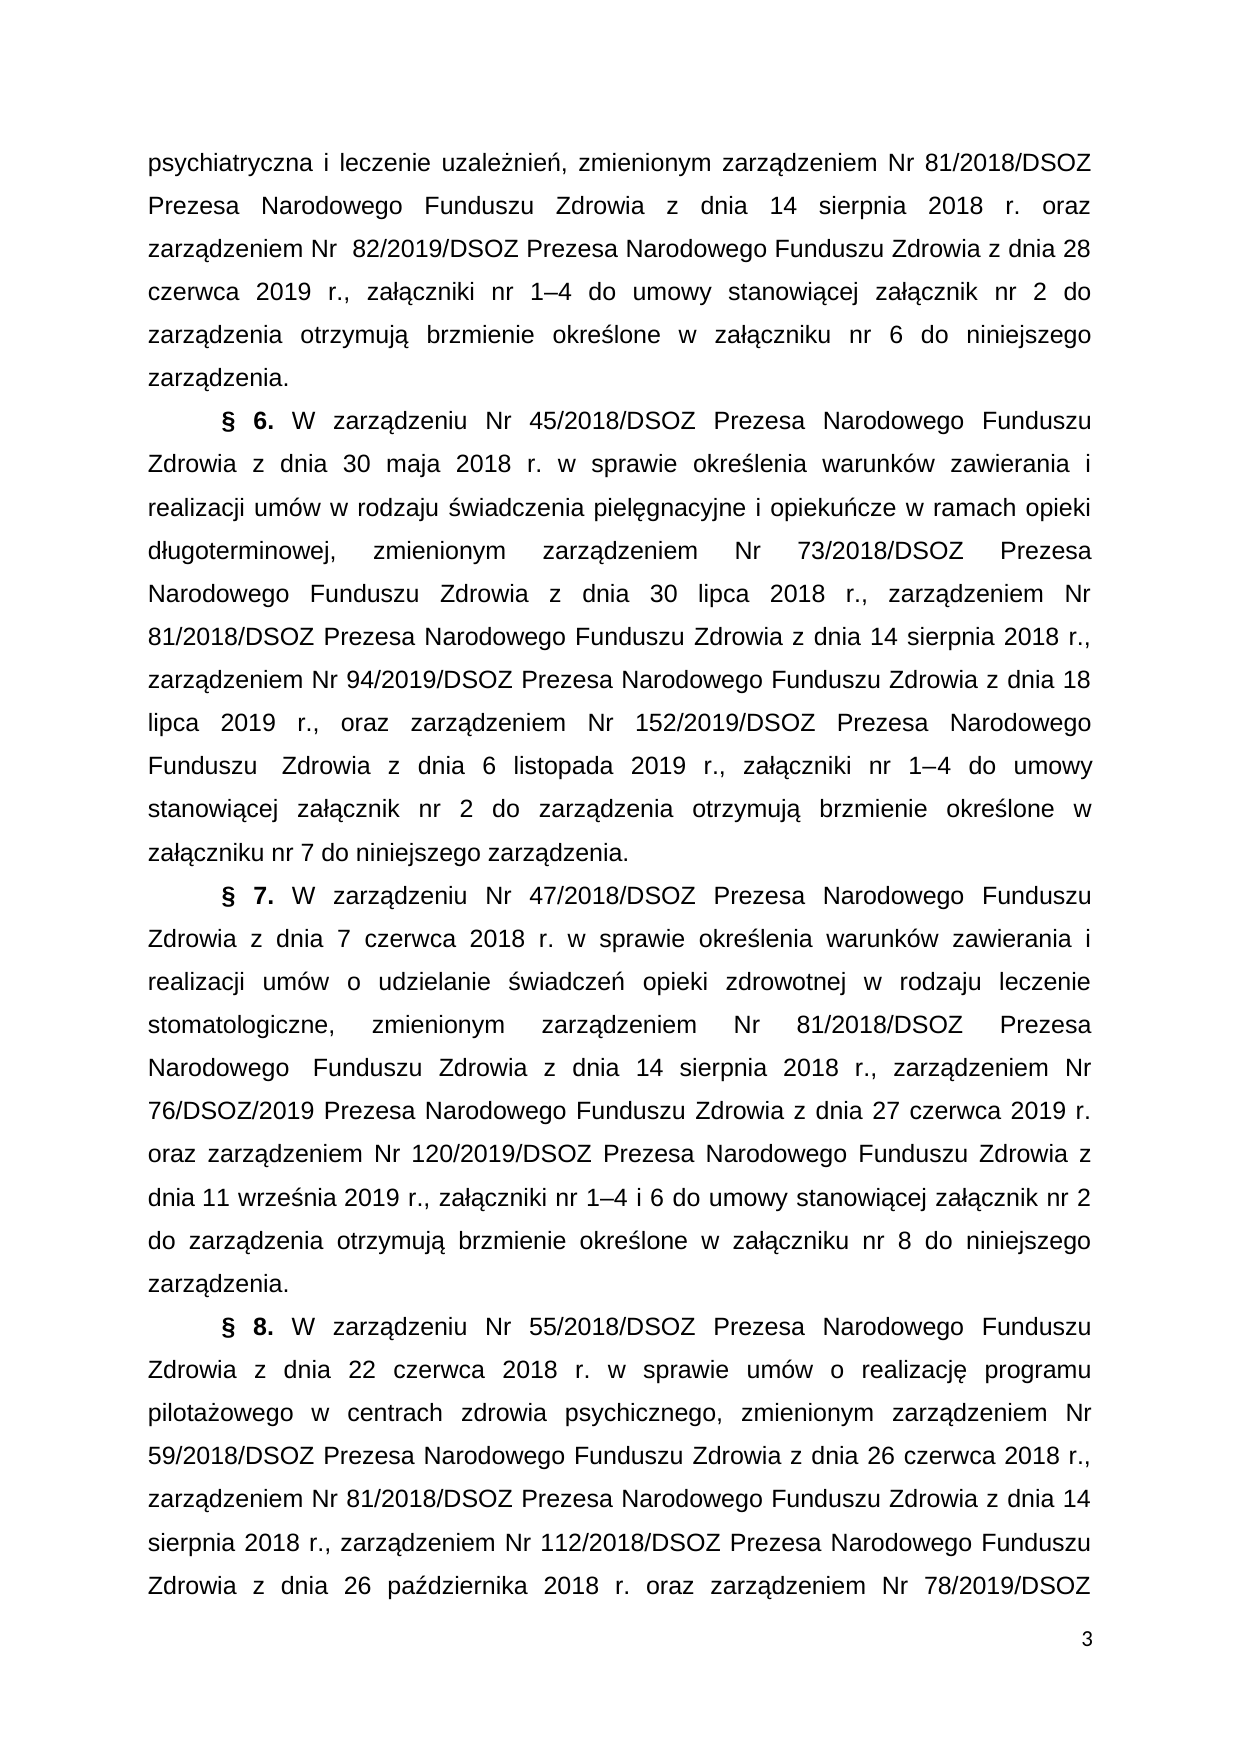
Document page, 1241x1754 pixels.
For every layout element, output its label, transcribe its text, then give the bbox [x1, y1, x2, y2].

text § 7. W zarządzeniu Nr 47/2018/DSOZ Prezesa Narodowego Funduszu Zdrowia z dnia 7 czerwca 2018 r. w sprawie określenia warunków zawierania i realizacji umów o udzielanie świadczeń opieki zdrowotnej w rodzaju leczenie stomatologiczne, zmienionym zarządzeniem Nr 81/2018/DSOZ Prezesa Narodowego Funduszu Zdrowia z dnia 14 sierpnia 2018 r., zarządzeniem Nr 76/DSOZ/2019 Prezesa Narodowego Funduszu Zdrowia z dnia 27 czerwca 2019 r. oraz zarządzeniem Nr 120/2019/DSOZ Prezesa Narodowego Funduszu Zdrowia z dnia 11 września 2019 r., załączniki nr 1–4 i 6 do umowy stanowiącej załącznik nr 2 do zarządzenia otrzymują brzmienie określone w załączniku nr 8 do niniejszego zarządzenia. [148, 881, 1093, 1298]
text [148, 148, 1093, 392]
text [148, 1312, 1093, 1599]
text § 6. W zarządzeniu Nr 45/2018/DSOZ Prezesa Narodowego Funduszu Zdrowia z dnia 30 maja 2018 r. w sprawie określenia warunków zawierania i realizacji umów w rodzaju świadczenia pielęgnacyjne i opiekuńcze w ramach opieki długoterminowej, zmienionym zarządzeniem Nr 73/2018/DSOZ Prezesa Narodowego Funduszu Zdrowia z dnia 30 lipca 2018 r., zarządzeniem Nr 81/2018/DSOZ Prezesa Narodowego Funduszu Zdrowia z dnia 14 sierpnia 2018 r., zarządzeniem Nr 94/2019/DSOZ Prezesa Narodowego Funduszu Zdrowia z dnia 18 lipca 2019 r., oraz zarządzeniem Nr 152/2019/DSOZ Prezesa Narodowego Funduszu Zdrowia z dnia 6 listopada 2019 r., załączniki nr 1–4 do umowy stanowiącej załącznik nr 2 do zarządzenia otrzymują brzmienie określone w załączniku nr 7 do niniejszego zarządzenia. [148, 406, 1093, 866]
